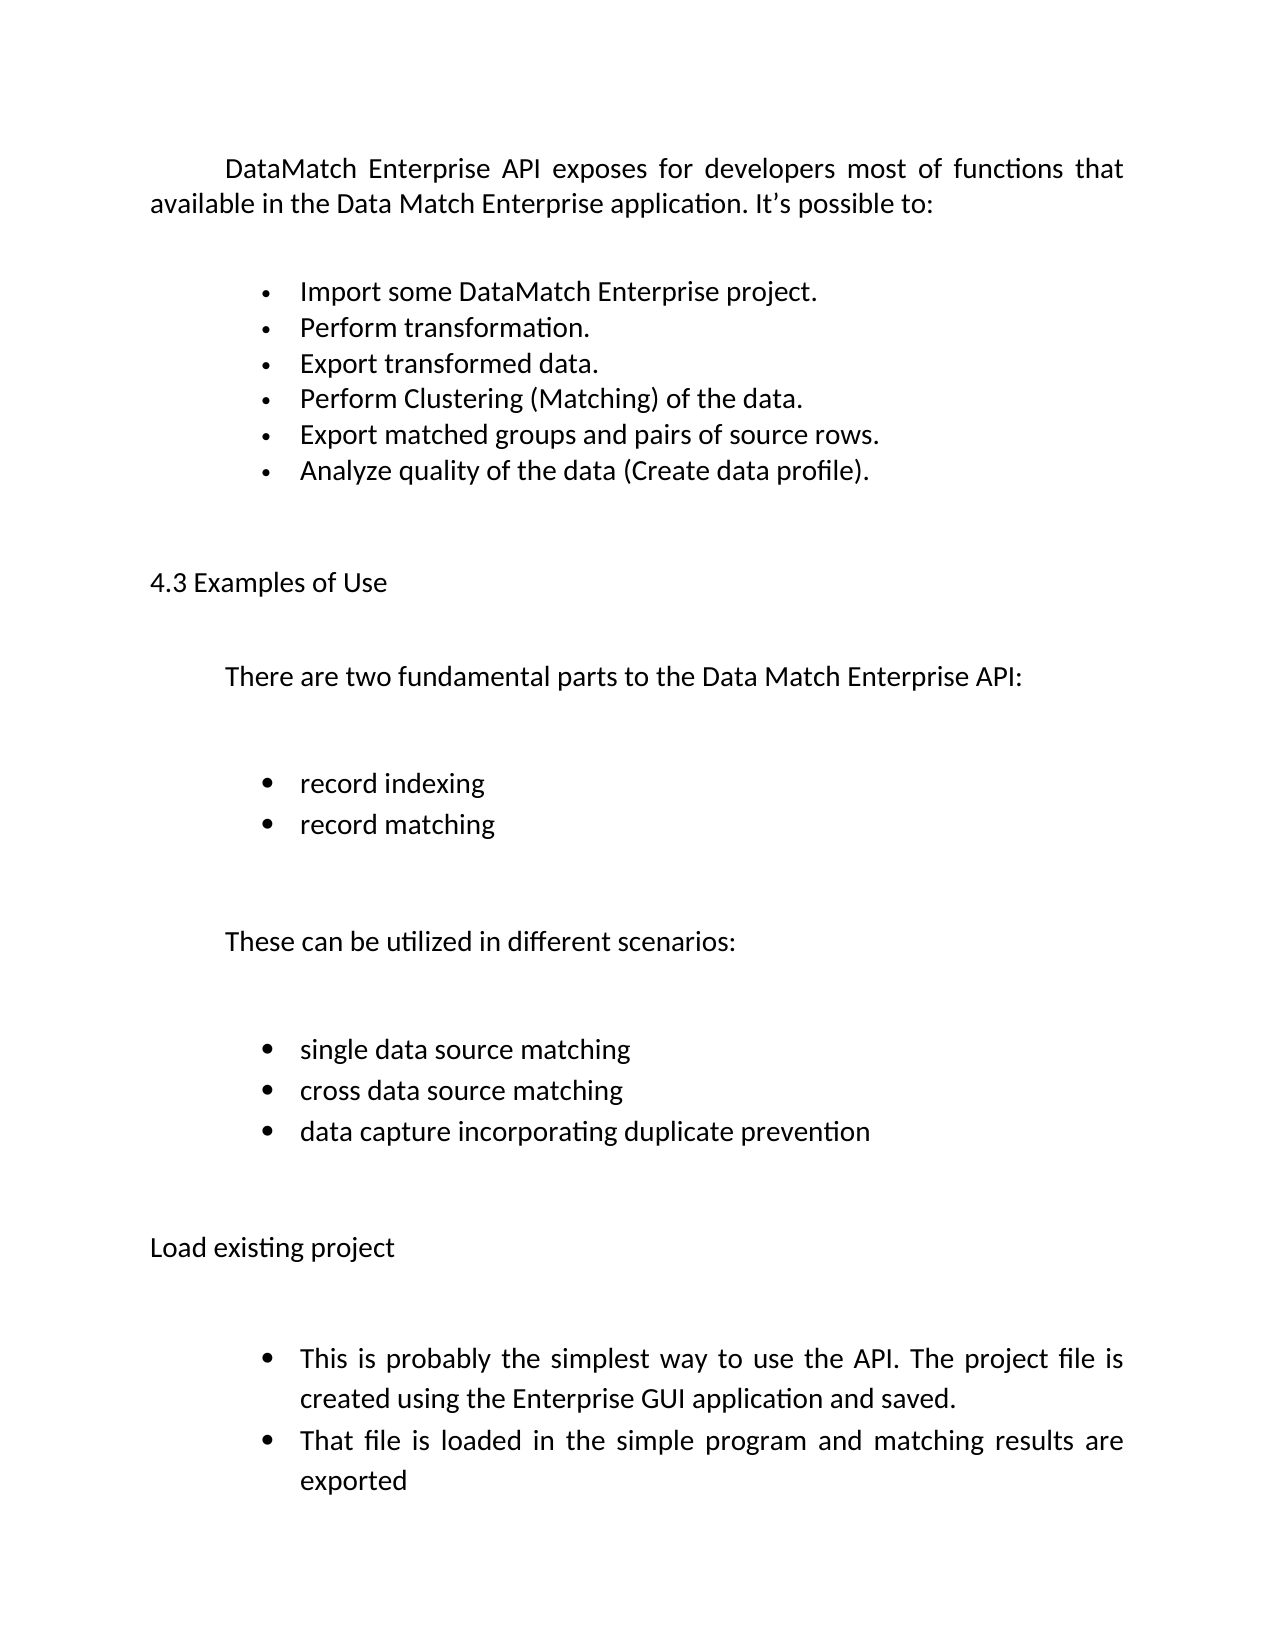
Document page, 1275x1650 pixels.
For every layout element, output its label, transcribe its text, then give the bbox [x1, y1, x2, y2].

list Export transformed data. [262, 345, 1125, 380]
list single data source matching [262, 1031, 1125, 1066]
list Import some DataMatch Enterprise project. [262, 273, 1125, 309]
list This is probably the simplest way to use the API. The project file is created using the Enterprise GUI application and saved. [262, 1340, 1125, 1416]
text These can be utilized in different scenarios: [150, 923, 1125, 959]
list record matching [262, 806, 1125, 842]
subtitle 4.3 Examples of Use [150, 564, 1125, 600]
list cross data source matching [262, 1072, 1125, 1107]
list Perform Clustering (Matching) of the data. [262, 380, 1125, 416]
list Perform transformation. [262, 309, 1125, 345]
list data capture incorporating duplicate prevention [262, 1113, 1125, 1148]
list record indexing [262, 766, 1125, 801]
text DataMatch Enterprise API exposes for developers most of functions that available in the Data Match Enterprise application. It’s possible to: [150, 150, 1125, 221]
list That file is loaded in the simple program and matching results are exported [262, 1422, 1125, 1498]
list Export matched groups and pairs of source rows. [262, 416, 1125, 452]
list Analyze quality of the data (Create data profile). [262, 452, 1125, 487]
text There are two fundamental parts to the Data Match Enterprise API: [150, 658, 1125, 694]
text Load existing project [150, 1229, 1125, 1265]
